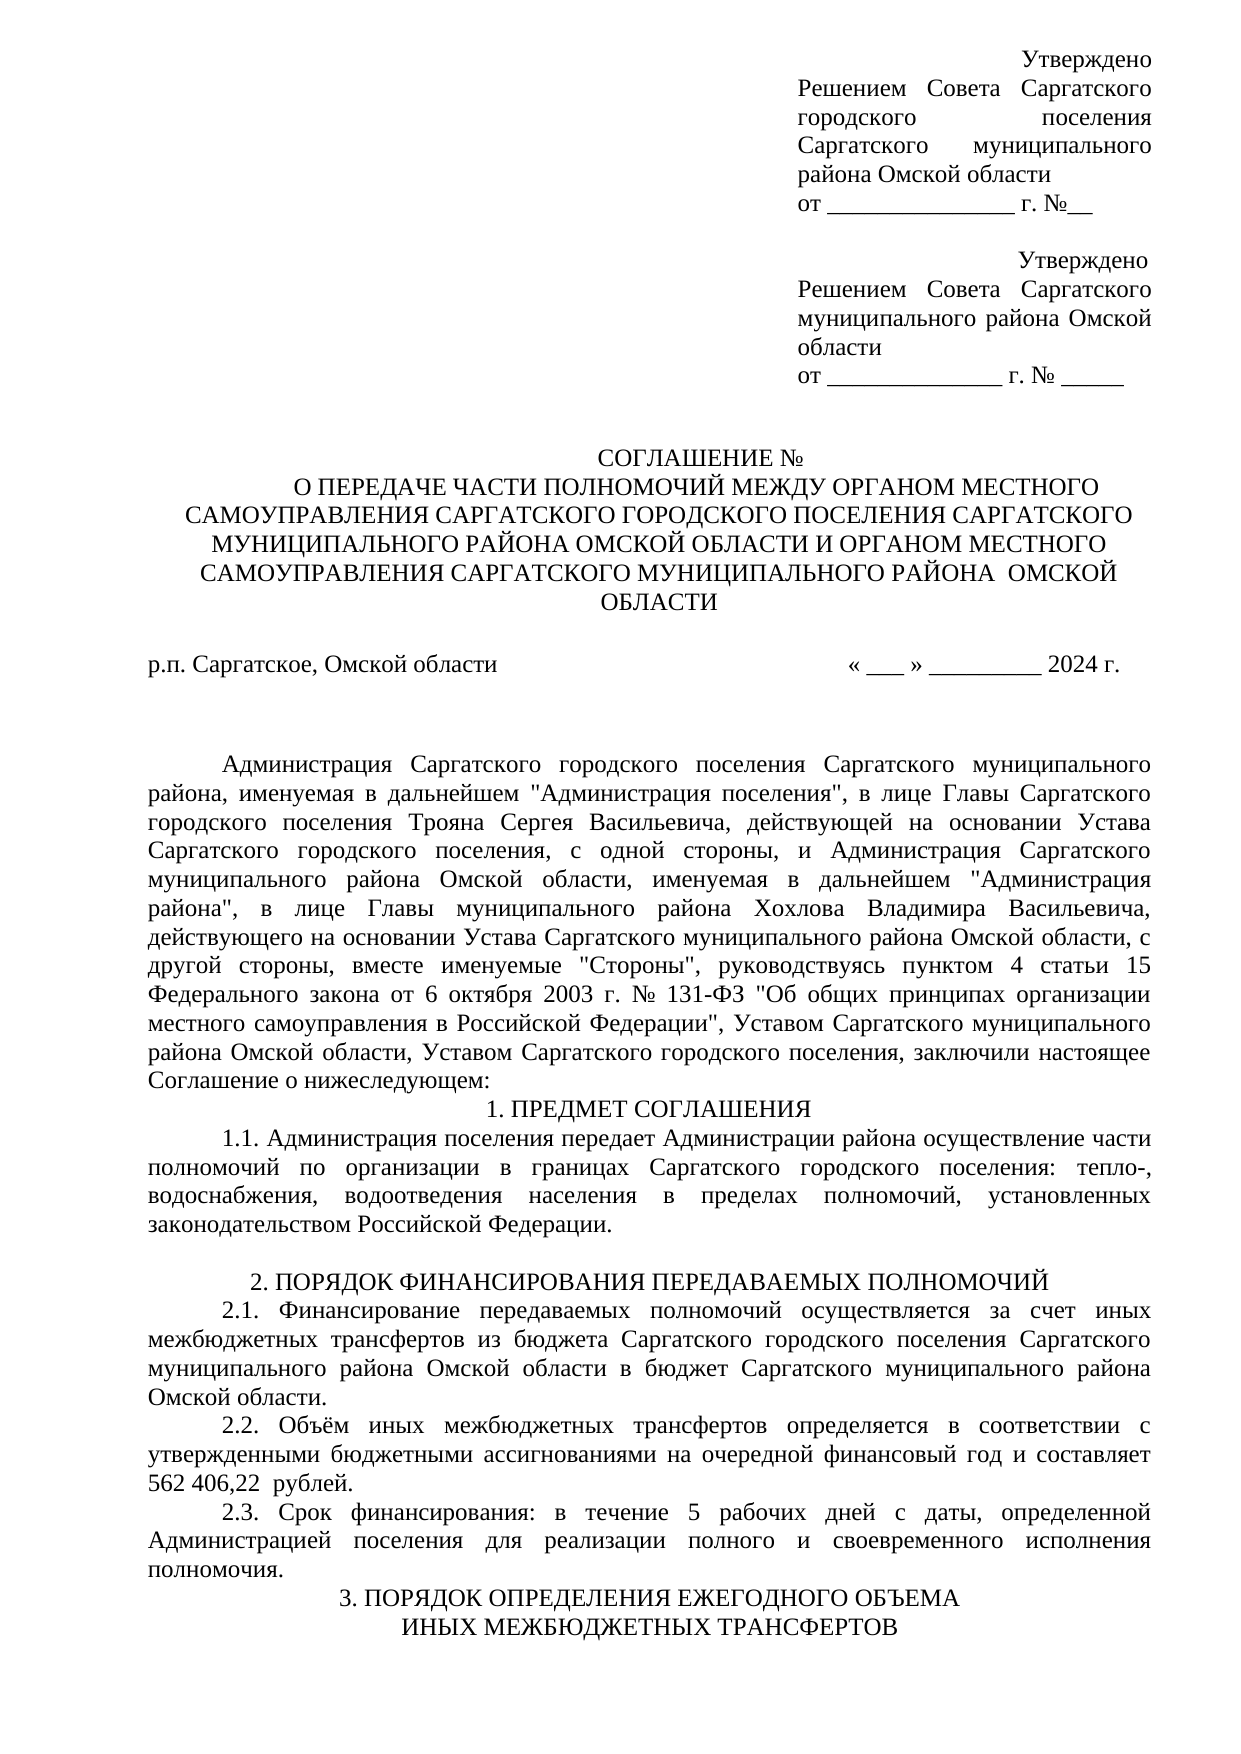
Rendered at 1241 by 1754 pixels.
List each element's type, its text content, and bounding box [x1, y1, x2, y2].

text 2.1. Финансирование передаваемых полномочий осуществляется за счет иных межбюджетных трансфертов из бюджета Саргатского городского поселения Саргатского муниципального района Омской области в бюджет Саргатского муниципального района Омской области. [148, 1295, 1152, 1410]
text 2. ПОРЯДОК ФИНАНСИРОВАНИЯ ПЕРЕДАВАЕМЫХ ПОЛНОМОЧИЙ [148, 1267, 1152, 1295]
text О ПЕРЕДАЧЕ ЧАСТИ ПОЛНОМОЧИЙ МЕЖДУ ОРГАНОМ МЕСТНОГО САМОУПРАВЛЕНИЯ САРГАТСКОГО ГОРОДСКОГО ПОСЕЛЕНИЯ САРГАТСКОГО МУНИЦИПАЛЬНОГО РАЙОНА ОМСКОЙ ОБЛАСТИ И ОРГАНОМ МЕСТНОГО САМОУПРАВЛЕНИЯ САРГАТСКОГО МУНИЦИПАЛЬНОГО РАЙОНА ОМСКОЙ ОБЛАСТИ [162, 472, 1156, 616]
text 3. ПОРЯДОК ОПРЕДЕЛЕНИЯ ЕЖЕГОДНОГО ОБЪЕМА [148, 1583, 1152, 1612]
text р.п. Саргатское, Омской области « ___ » _________ 2024 г. [148, 649, 1152, 678]
text 1. ПРЕДМЕТ СОГЛАШЕНИЯ [148, 1094, 1149, 1123]
text Решением Совета Саргатского городского поселения Саргатского муниципального района Омской области [797, 73, 1152, 188]
text 2.2. Объём иных межбюджетных трансфертов определяется в соответствии с утвержденными бюджетными ассигнованиями на очередной финансовый год и составляет 562 406,22 рублей. [148, 1410, 1152, 1497]
text Утверждено [797, 246, 1148, 274]
text 2.3. Срок финансирования: в течение 5 рабочих дней с даты, определенной Администрацией поселения для реализации полного и своевременного исполнения полномочия. [148, 1497, 1152, 1583]
text от ______________ г. № _____ [797, 361, 1152, 389]
text Решением Совета Саргатского муниципального района Омской области [797, 274, 1152, 361]
text Администрация Саргатского городского поселения Саргатского муниципального района, именуемая в дальнейшем "Администрация поселения", в лице Главы Саргатского городского поселения Трояна Сергея Васильевича, действующей на основании Устава Саргатского городского поселения, с одной стороны, и Администрация Саргатского муниципального района Омской области, именуемая в дальнейшем "Администрация района", в лице Главы муниципального района Хохлова Владимира Васильевича, действующего на основании Устава Саргатского муниципального района Омской области, с другой стороны, вместе именуемые "Стороны", руководствуясь пунктом 4 статьи 15 Федерального закона от 6 октября . № 131-ФЗ "Об общих принципах организации местного самоуправления в Российской Федерации", Уставом Саргатского муниципального района Омской области, Уставом Саргатского городского поселения, заключили настоящее Соглашение о нижеследующем: [148, 749, 1152, 1094]
text СОГЛАШЕНИЕ № [174, 443, 1152, 472]
text Утверждено [797, 44, 1152, 73]
text 1.1. Администрация поселения передает Администрации района осуществление части полномочий по организации в границах Саргатского городского поселения: тепло-, водоснабжения, водоотведения населения в пределах полномочий, установленных законодательством Российской Федерации. [148, 1123, 1152, 1238]
text от _______________ г. №__ [797, 188, 1152, 217]
text ИНЫХ МЕЖБЮДЖЕТНЫХ ТРАНСФЕРТОВ [148, 1612, 1152, 1640]
